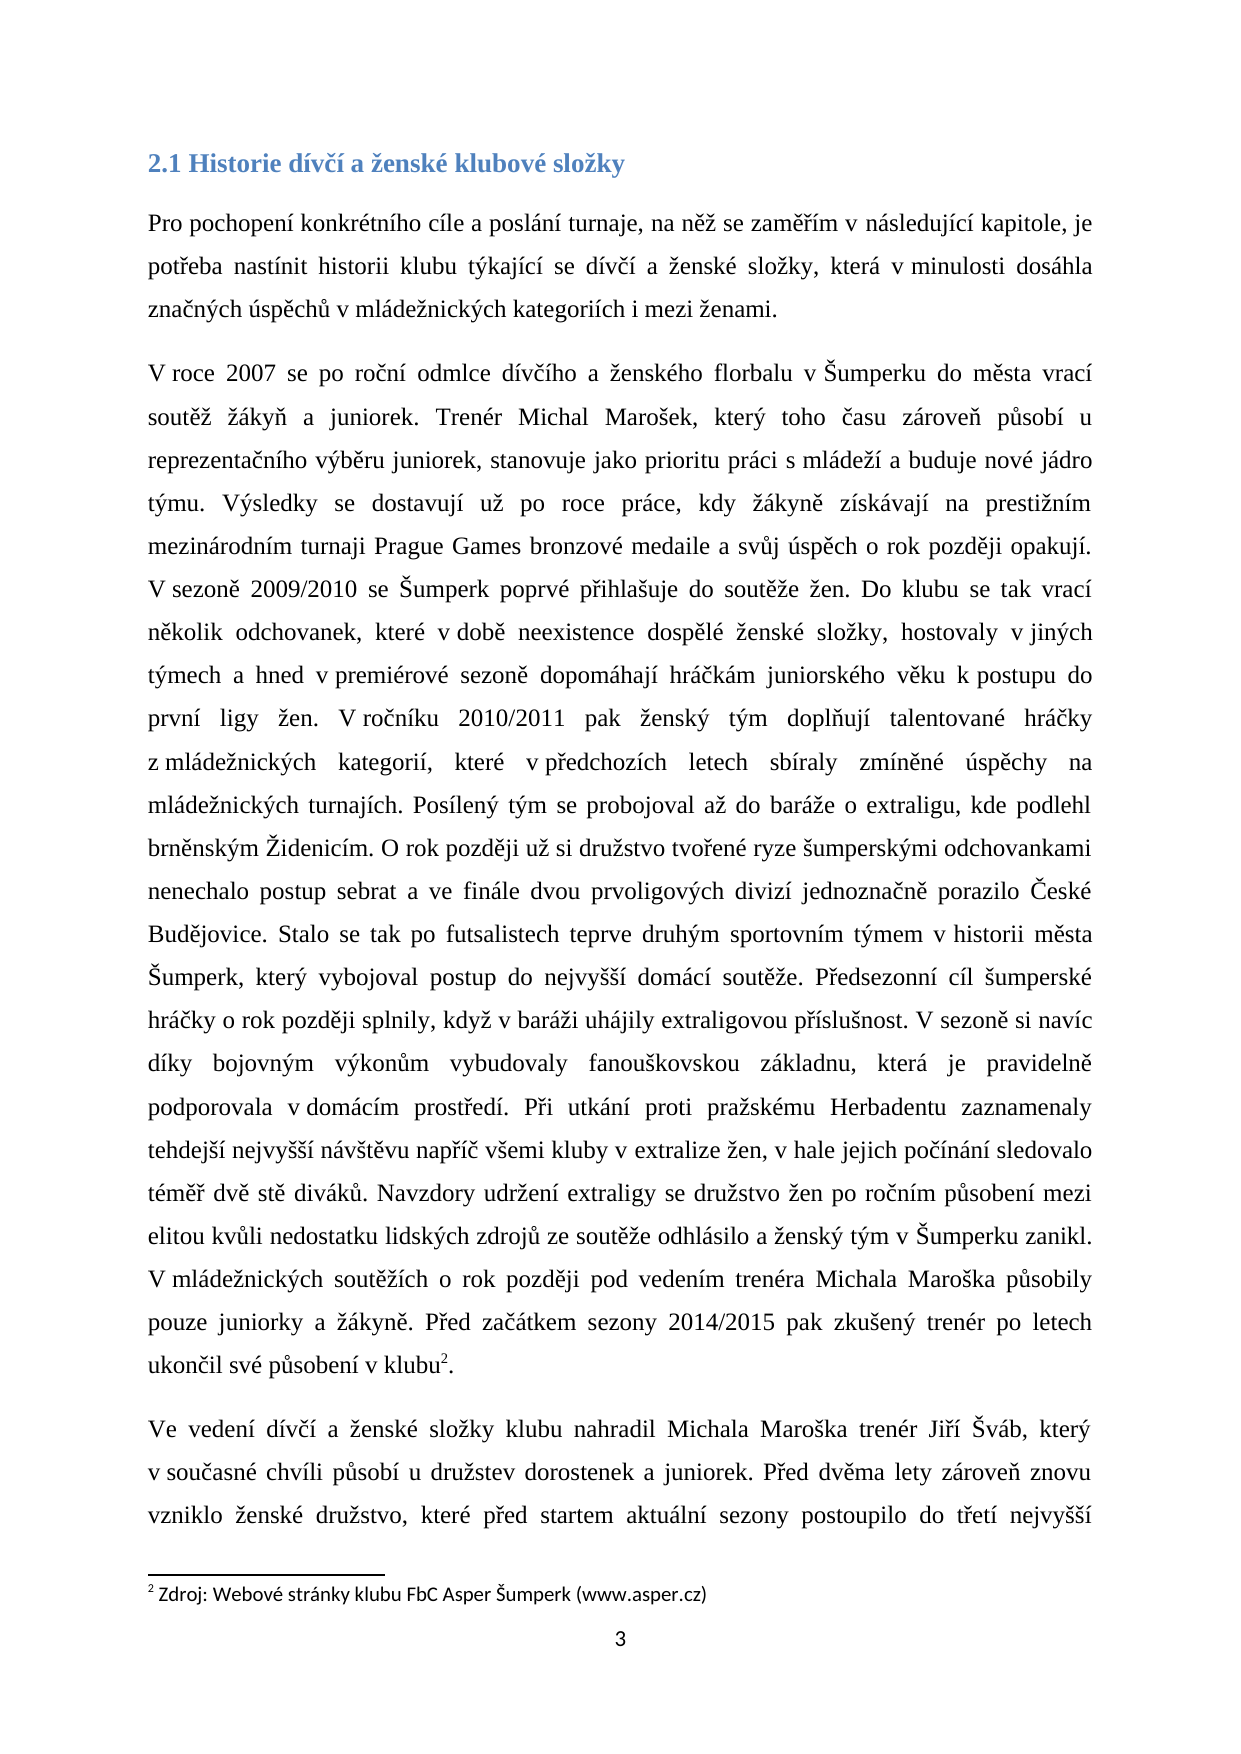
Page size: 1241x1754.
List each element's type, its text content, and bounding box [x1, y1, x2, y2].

text Pro pochopení konkrétního cíle a poslání turnaje, na něž se zaměřím v následující kapitole, je potřeba nastínit historii klubu týkající se dívčí a ženské složky, která v minulosti dosáhla značných úspěchů v mládežnických kategoriích i mezi ženami. [148, 208, 1093, 323]
subtitle 2.1 Historie dívčí a ženské klubové složky [148, 148, 1093, 179]
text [148, 1414, 1093, 1529]
text V roce 2007 se po roční odmlce dívčího a ženského florbalu v Šumperku do města vrací soutěž žákyň a juniorek. Trenér Michal Marošek, který toho času zároveň působí u reprezentačního výběru juniorek, stanovuje jako prioritu práci s mládeží a buduje nové jádro týmu. Výsledky se dostavují už po roce práce, kdy žákyně získávají na prestižním mezinárodním turnaji Prague Games bronzové medaile a svůj úspěch o rok později opakují. V sezoně 2009/2010 se Šumperk poprvé přihlašuje do soutěže žen. Do klubu se tak vrací několik odchovanek, které v době neexistence dospělé ženské složky, hostovaly v jiných týmech a hned v premiérové sezoně dopomáhají hráčkám juniorského věku k postupu do první ligy žen. V ročníku 2010/2011 pak ženský tým doplňují talentované hráčky z mládežnických kategorií, které v předchozích letech sbíraly zmíněné úspěchy na mládežnických turnajích. Posílený tým se probojoval až do baráže o extraligu, kde podlehl brněnským Židenicím. O rok později už si družstvo tvořené ryze šumperskými odchovankami nenechalo postup sebrat a ve finále dvou prvoligových divizí jednoznačně porazilo České Budějovice. Stalo se tak po futsalistech teprve druhým sportovním týmem v historii města Šumperk, který vybojoval postup do nejvyšší domácí soutěže. Předsezonní cíl šumperské hráčky o rok později splnily, když v baráži uhájily extraligovou příslušnost. V sezoně si navíc díky bojovným výkonům vybudovaly fanouškovskou základnu, která je pravidelně podporovala v domácím prostředí. Při utkání proti pražskému Herbadentu zaznamenaly tehdejší nejvyšší návštěvu napříč všemi kluby v extralize žen, v hale jejich počínání sledovalo téměř dvě stě diváků. Navzdory udržení extraligy se družstvo žen po ročním působení mezi elitou kvůli nedostatku lidských zdrojů ze soutěže odhlásilo a ženský tým v Šumperku zanikl. V mládežnických soutěžích o rok později pod vedením trenéra Michala Maroška působily pouze juniorky a žákyně. Před začátkem sezony 2014/2015 pak zkušený trenér po letech ukončil své působení v klubu. [148, 358, 1093, 1379]
